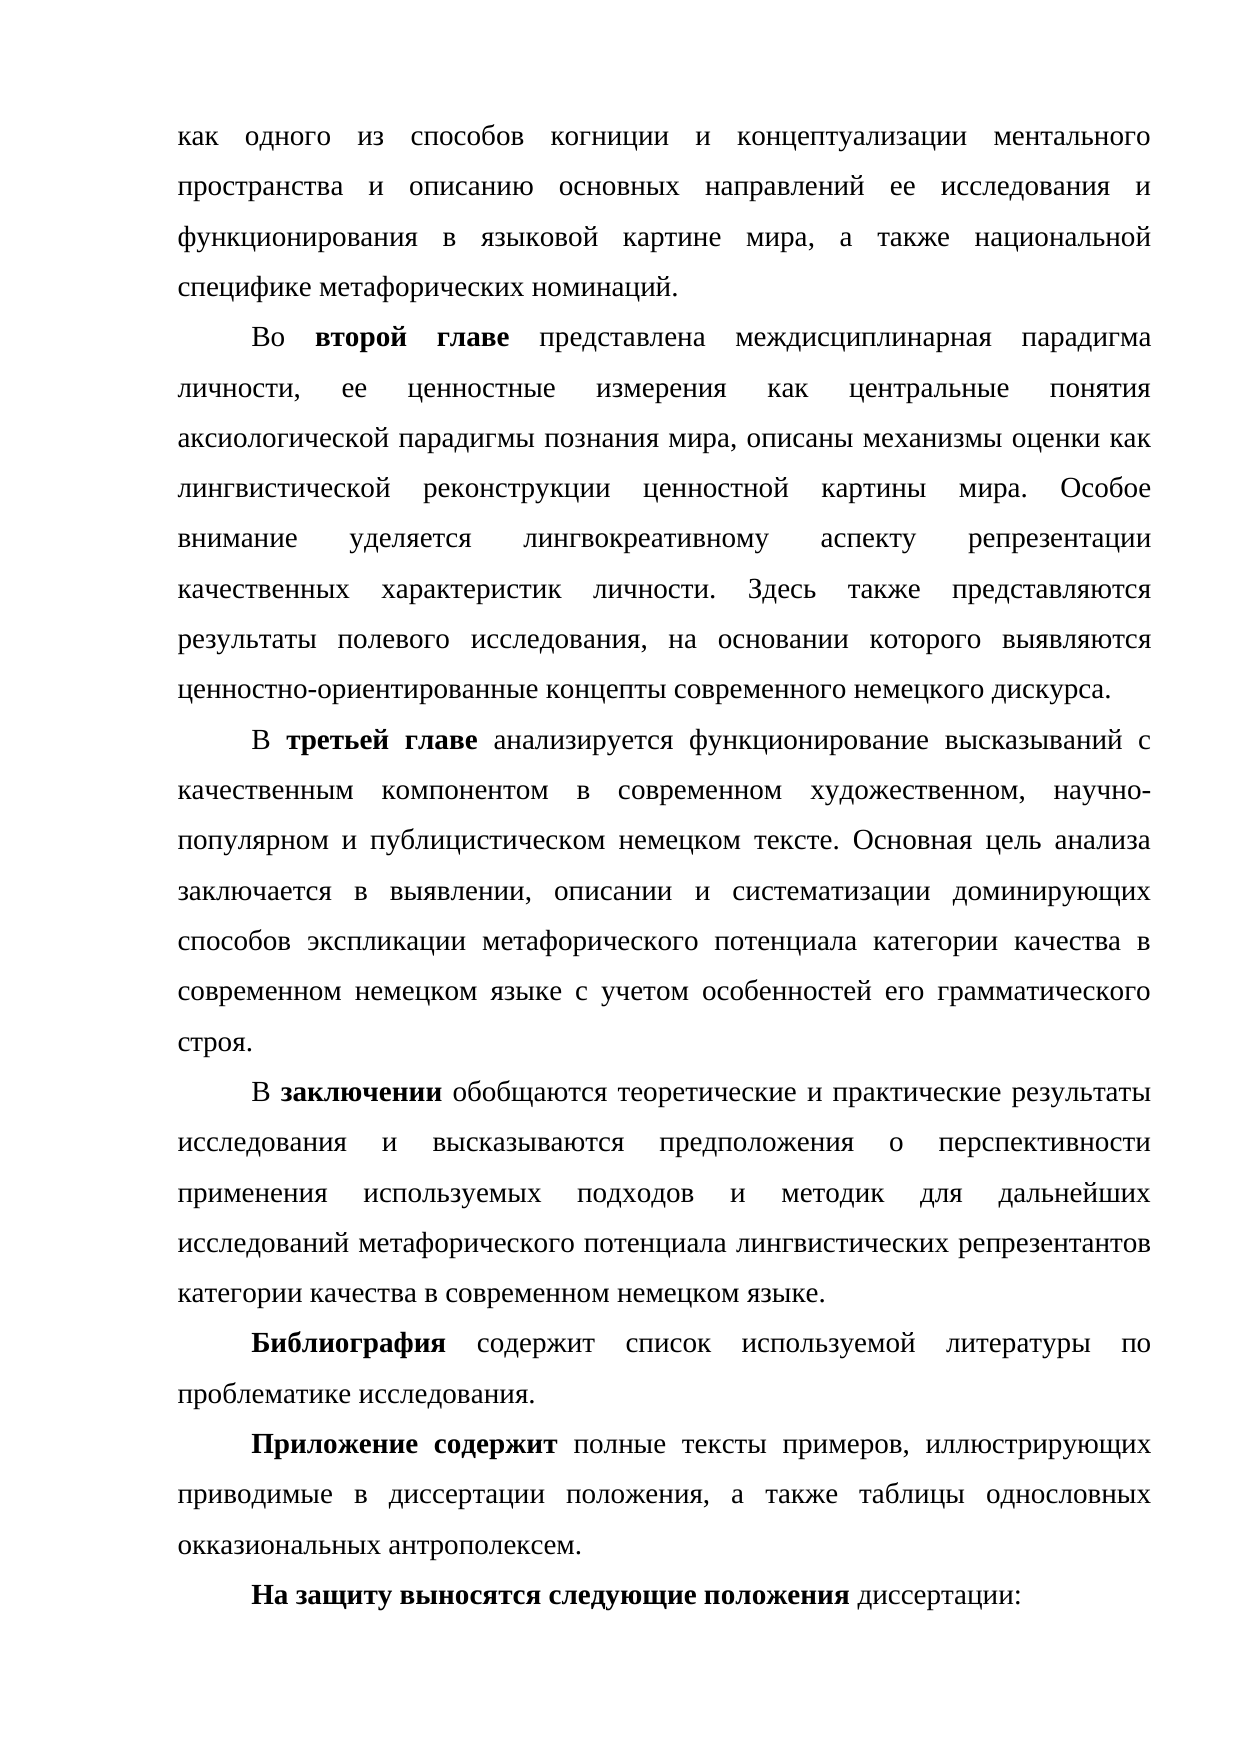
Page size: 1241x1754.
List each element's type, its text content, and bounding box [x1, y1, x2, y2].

text В заключении обобщаются теоретические и практические результаты исследования и высказываются предположения о перспективности применения используемых подходов и методик для дальнейших исследований метафорического потенциала лингвистических репрезентантов категории качества в современном немецком языке. [177, 1074, 1152, 1309]
text На защиту выносятся следующие положения диссертации: [177, 1577, 1152, 1611]
text Приложение содержит полные тексты примеров, иллюстрирующих приводимые в диссертации положения, а также таблицы однословных окказиональных антрополексем. [177, 1426, 1152, 1560]
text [177, 118, 1152, 303]
text Во второй главе представлена междисциплинарная парадигма личности, ее ценностные измерения как центральные понятия аксиологической парадигмы познания мира, описаны механизмы оценки как лингвистической реконструкции ценностной картины мира. Особое внимание уделяется лингвокреативному аспекту репрезентации качественных характеристик личности. Здесь также представляются результаты полевого исследования, на основании которого выявляются ценностно-ориентированные концепты современного немецкого дискурса. [177, 319, 1152, 705]
text В третьей главе анализируется функционирование высказываний с качественным компонентом в современном художественном, научно-популярном и публицистическом немецком тексте. Основная цель анализа заключается в выявлении, описании и систематизации доминирующих способов экспликации метафорического потенциала категории качества в современном немецком языке с учетом особенностей его грамматического строя. [177, 722, 1152, 1057]
text Библиография содержит список используемой литературы по проблематике исследования. [177, 1326, 1152, 1409]
